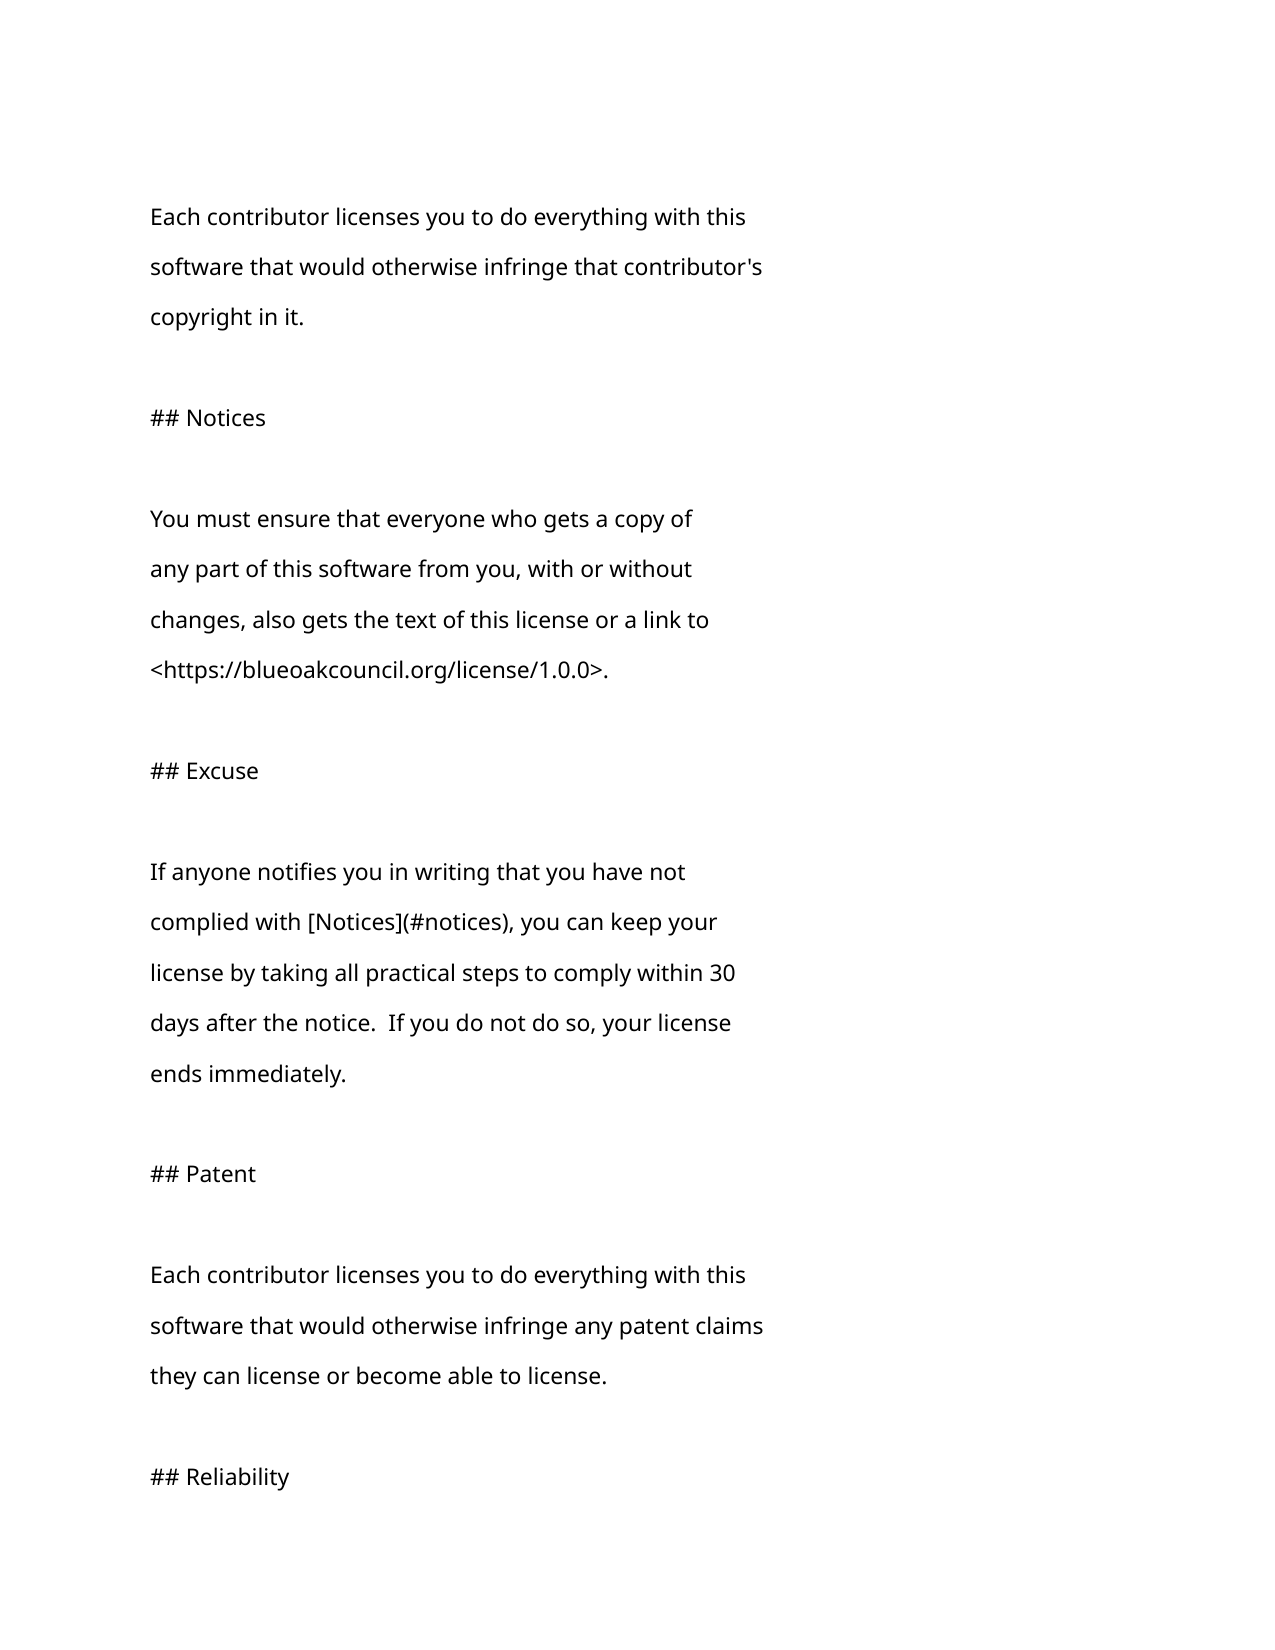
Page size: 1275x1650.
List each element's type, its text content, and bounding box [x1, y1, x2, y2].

text days after the notice. If you do not do so, your license [150, 1007, 1125, 1038]
text ## Excuse [150, 755, 1125, 786]
text complied with [Notices](#notices), you can keep your [150, 906, 1125, 937]
text software that would otherwise infringe that contributor's [150, 251, 1125, 282]
text software that would otherwise infringe any patent claims [150, 1309, 1125, 1341]
text changes, also gets the text of this license or a link to [150, 604, 1125, 635]
text ## Notices [150, 402, 1125, 433]
text license by taking all practical steps to comply within 30 [150, 957, 1125, 988]
text they can license or become able to license. [150, 1360, 1125, 1391]
text Each contributor licenses you to do everything with this [150, 1259, 1125, 1290]
text Each contributor licenses you to do everything with this [150, 200, 1125, 232]
text ## Patent [150, 1158, 1125, 1189]
text any part of this software from you, with or without [150, 553, 1125, 584]
text ends immediately. [150, 1057, 1125, 1089]
text ## Reliability [150, 1461, 1125, 1492]
text You must ensure that everyone who gets a copy of [150, 503, 1125, 534]
text copyright in it. [150, 301, 1125, 332]
text If anyone notifies you in writing that you have not [150, 856, 1125, 887]
text <https://blueoakcouncil.org/license/1.0.0>. [150, 654, 1125, 685]
